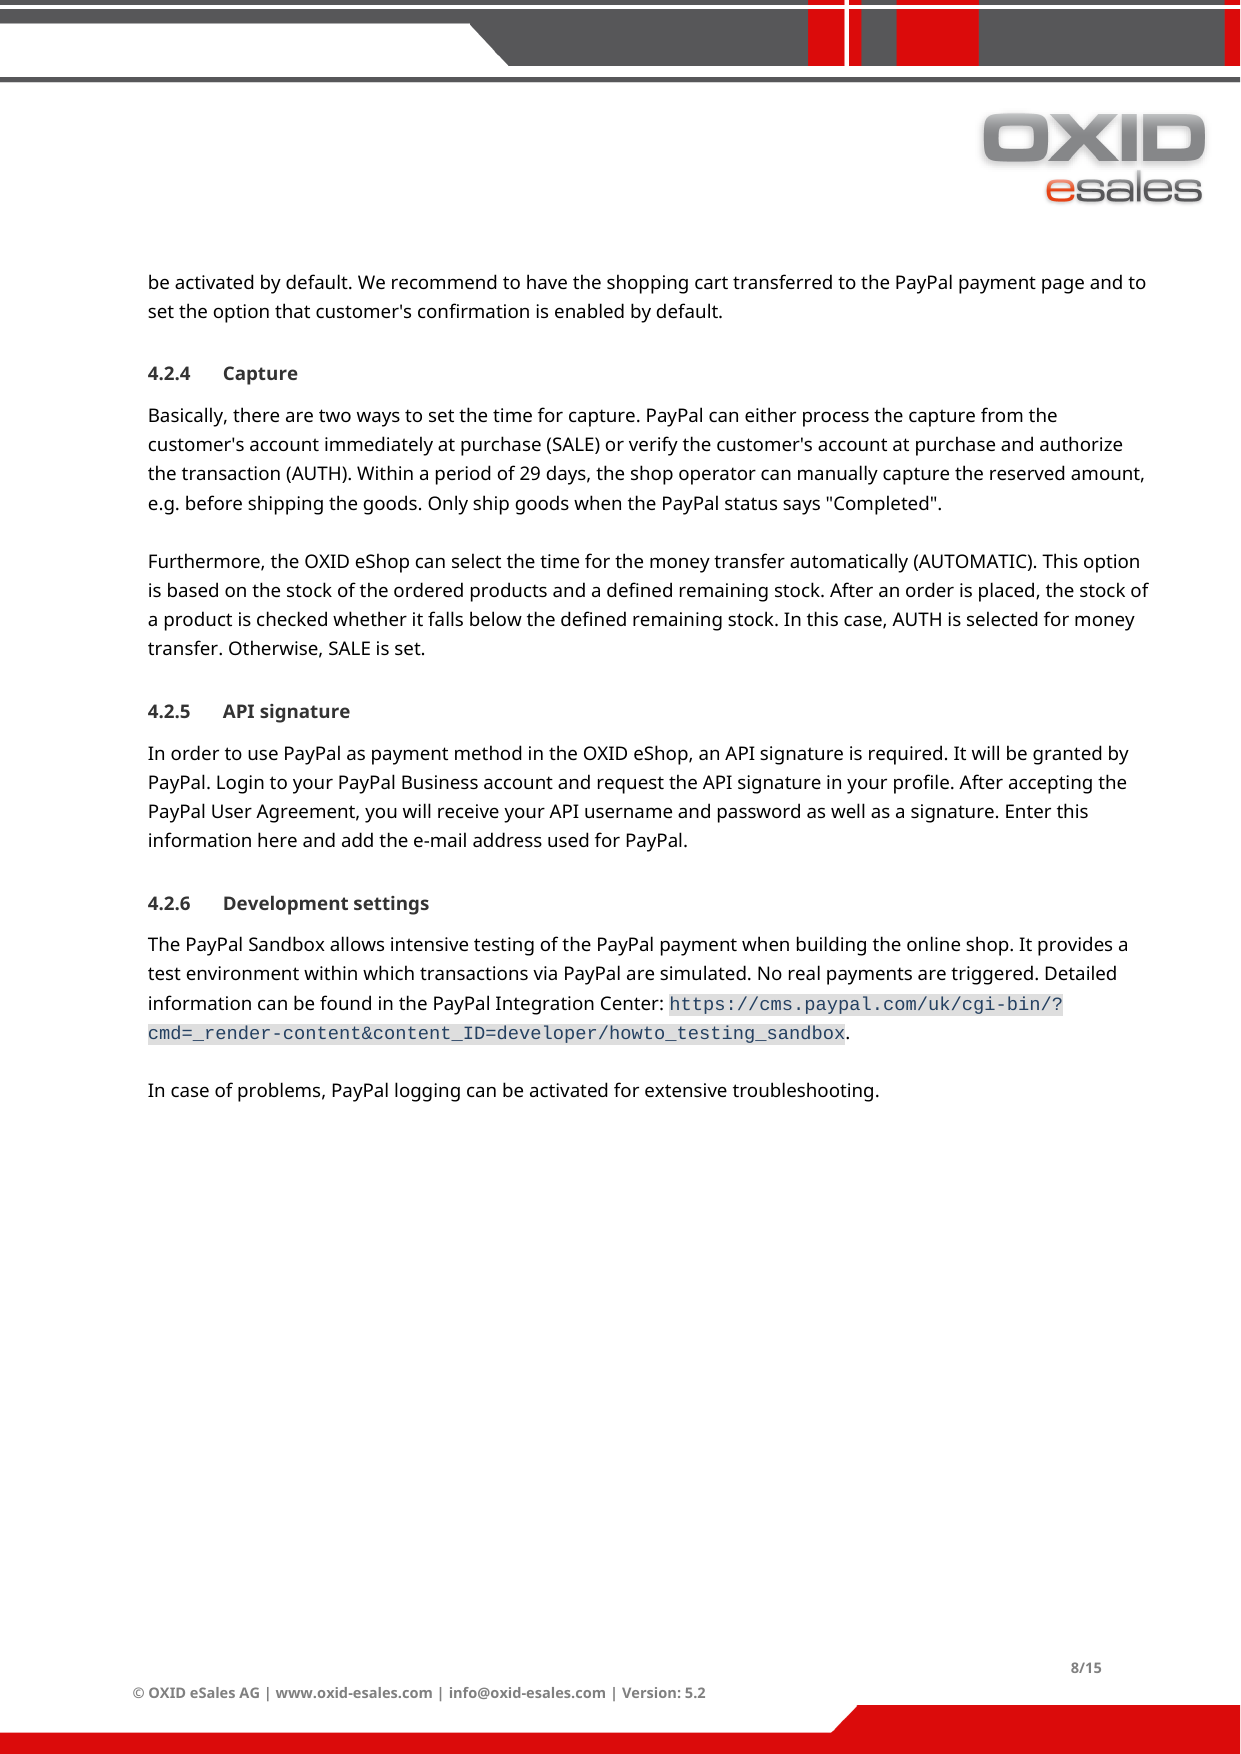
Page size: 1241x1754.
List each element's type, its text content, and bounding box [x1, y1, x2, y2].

picture [0, 0, 1241, 210]
text The PayPal Sandbox allows intensive testing of the PayPal payment when building the online shop. It provides a test environment within which transactions via PayPal are simulated. No real payments are triggered. Detailed information can be found in the PayPal Integration Center: https://cms.paypal.com/uk/cgi-bin/?cmd=_render-content&content_ID=developer/howto_testing_sandbox. [148, 928, 1152, 1045]
text Basically, there are two ways to set the time for capture. PayPal can either process the capture from the customer's account immediately at purchase (SALE) or verify the customer's account at purchase and authorize the transaction (AUTH). Within a period of 29 days, the shop operator can manually capture the reserved amount, e.g. before shipping the goods. Only ship goods when the PayPal status says "Completed". [148, 399, 1152, 516]
text In order to use PayPal as payment method in the OXID eShop, an API signature is required. It will be granted by PayPal. Login to your PayPal Business account and request the API signature in your profile. After accepting the PayPal User Agreement, you will receive your API username and password as well as a signature. Enter this information here and add the e-mail address used for PayPal. [148, 737, 1152, 853]
subtitle Development settings [148, 887, 1152, 916]
text Furthermore, the OXID eShop can select the time for the money transfer automatically (AUTOMATIC). This option is based on the stock of the ordered products and a defined remaining stock. After an order is placed, the stock of a product is checked whether it falls below the defined remaining stock. In this case, AUTH is selected for money transfer. Otherwise, SALE is set. [148, 545, 1152, 662]
subtitle API signature [148, 695, 1152, 724]
picture [0, 1705, 1241, 1754]
text In case of problems, PayPal logging can be activated for extensive troubleshooting. [148, 1074, 1152, 1103]
subtitle Capture [148, 357, 1152, 387]
